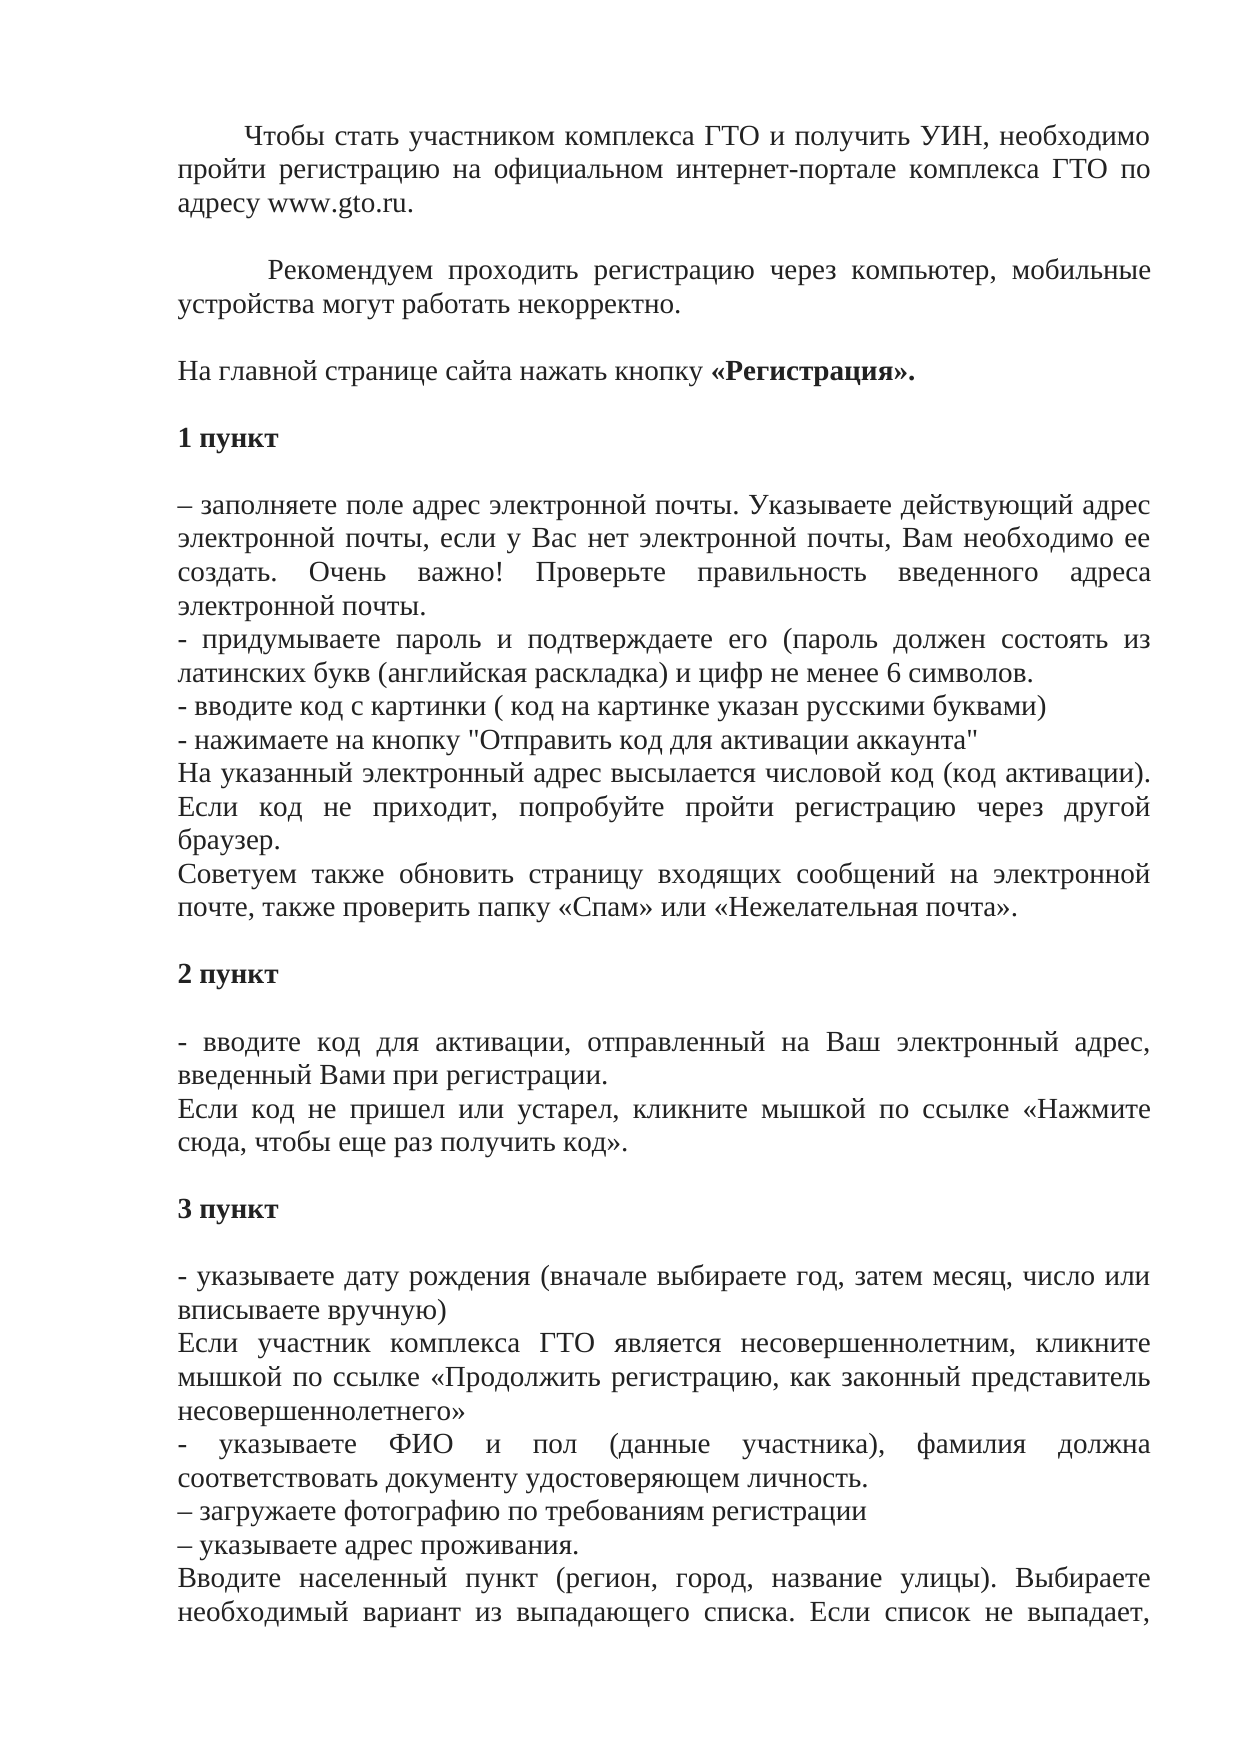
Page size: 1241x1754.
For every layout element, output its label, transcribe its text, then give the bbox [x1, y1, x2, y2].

text Советуем также обновить страницу входящих сообщений на электронной почте, также проверить папку «Спам» или «Нежелательная почта». [177, 856, 1152, 923]
text Рекомендуем проходить регистрацию через компьютер, мобильные устройства могут работать некорректно. [177, 252, 1152, 319]
text Если код не пришел или устарел, кликните мышкой по ссылке «Нажмите сюда, чтобы еще раз получить код». [177, 1091, 1152, 1158]
text - указываете дату рождения (вначале выбираете год, затем месяц, число или вписываете вручную) [177, 1258, 1152, 1326]
text - нажимаете на кнопку "Отправить код для активации аккаунта" [177, 722, 1152, 755]
text - вводите код для активации, отправленный на Ваш электронный адрес, введенный Вами при регистрации. [177, 1024, 1152, 1091]
text - придумываете пароль и подтверждаете его (пароль должен состоять из латинских букв (английская раскладка) и цифр не менее 6 символов. [177, 621, 1152, 688]
text - вводите код с картинки ( код на картинке указан русскими буквами) [177, 688, 1152, 722]
text – загружаете фотографию по требованиям регистрации [177, 1493, 1152, 1527]
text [177, 1560, 1152, 1627]
text Чтобы стать участником комплекса ГТО и получить УИН, необходимо пройти регистрацию на официальном интернет-портале комплекса ГТО по адресу www.gto.ru. [177, 118, 1152, 219]
text Если участник комплекса ГТО является несовершеннолетним, кликните мышкой по ссылке «Продолжить регистрацию, как законный представитель несовершеннолетнего» [177, 1326, 1152, 1426]
text 1 пункт [177, 420, 1152, 453]
text На главной странице сайта нажать кнопку «Регистрация». [177, 353, 1152, 386]
text 2 пункт [177, 957, 1152, 990]
text – заполняете поле адрес электронной почты. Указываете действующий адрес электронной почты, если у Вас нет электронной почты, Вам необходимо ее создать. Очень важно! Проверьте правильность введенного адреса электронной почты. [177, 487, 1152, 621]
text – указываете адрес проживания. [177, 1527, 1152, 1560]
text - указываете ФИО и пол (данные участника), фамилия должна соответствовать документу удостоверяющем личность. [177, 1426, 1152, 1493]
text 3 пункт [177, 1191, 1152, 1225]
text На указанный электронный адрес высылается числовой код (код активации). Если код не приходит, попробуйте пройти регистрацию через другой браузер. [177, 755, 1152, 856]
